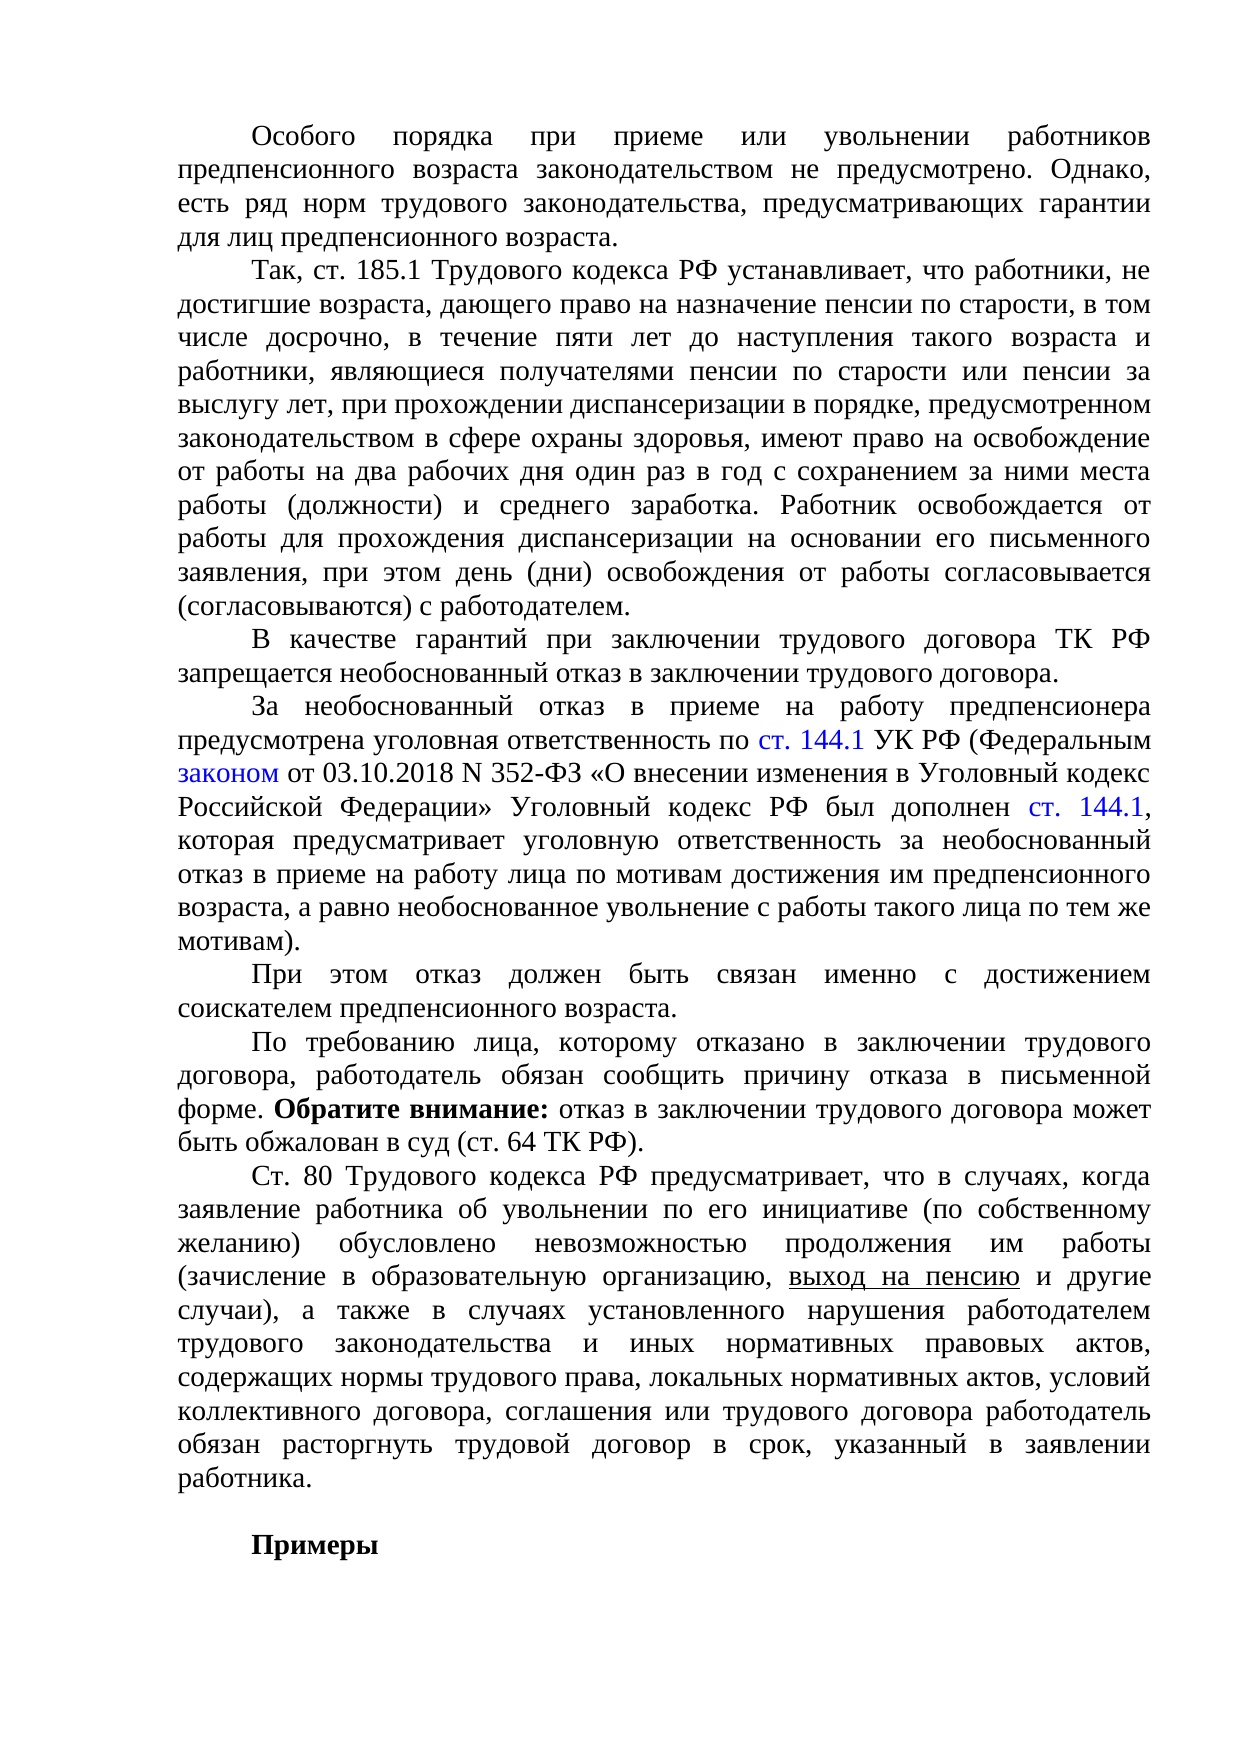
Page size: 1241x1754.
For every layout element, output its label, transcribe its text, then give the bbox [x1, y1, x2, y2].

text Ст. 80 Трудового кодекса РФ предусматривает, что в случаях, когда заявление работника об увольнении по его инициативе (по собственному желанию) обусловлено невозможностью продолжения им работы (зачисление в образовательную организацию, выход на пенсию и другие случаи), а также в случаях установленного нарушения работодателем трудового законодательства и иных нормативных правовых актов, содержащих нормы трудового права, локальных нормативных актов, условий коллективного договора, соглашения или трудового договора работодатель обязан расторгнуть трудовой договор в срок, указанный в заявлении работника. [177, 1158, 1152, 1493]
text Особого порядка при приеме или увольнении работников предпенсионного возраста законодательством не предусмотрено. Однако, есть ряд норм трудового законодательства, предусматривающих гарантии для лиц предпенсионного возраста. [177, 118, 1152, 252]
text В качестве гарантий при заключении трудового договора ТК РФ запрещается необоснованный отказ в заключении трудового договора. [177, 621, 1152, 688]
text При этом отказ должен быть связан именно с достижением соискателем предпенсионного возраста. [177, 957, 1152, 1024]
text За необоснованный отказ в приеме на работу предпенсионера предусмотрена уголовная ответственность по ст. 144.1 УК РФ (Федеральным законом от 03.10.2018 N 352-ФЗ «О внесении изменения в Уголовный кодекс Российской Федерации» Уголовный кодекс РФ был дополнен ст. 144.1, которая предусматривает уголовную ответственность за необоснованный отказ в приеме на работу лица по мотивам достижения им предпенсионного возраста, а равно необоснованное увольнение с работы такого лица по тем же мотивам). [177, 688, 1152, 957]
text Примеры [177, 1527, 1152, 1560]
text По требованию лица, которому отказано в заключении трудового договора, работодатель обязан сообщить причину отказа в письменной форме. Обратите внимание: отказ в заключении трудового договора может быть обжалован в суд (ст. 64 ТК РФ). [177, 1024, 1152, 1158]
text Так, ст. 185.1 Трудового кодекса РФ устанавливает, что работники, не достигшие возраста, дающего право на назначение пенсии по старости, в том числе досрочно, в течение пяти лет до наступления такого возраста и работники, являющиеся получателями пенсии по старости или пенсии за выслугу лет, при прохождении диспансеризации в порядке, предусмотренном законодательством в сфере охраны здоровья, имеют право на освобождение от работы на два рабочих дня один раз в год с сохранением за ними места работы (должности) и среднего заработка. Работник освобождается от работы для прохождения диспансеризации на основании его письменного заявления, при этом день (дни) освобождения от работы согласовывается (согласовываются) с работодателем. [177, 252, 1152, 621]
